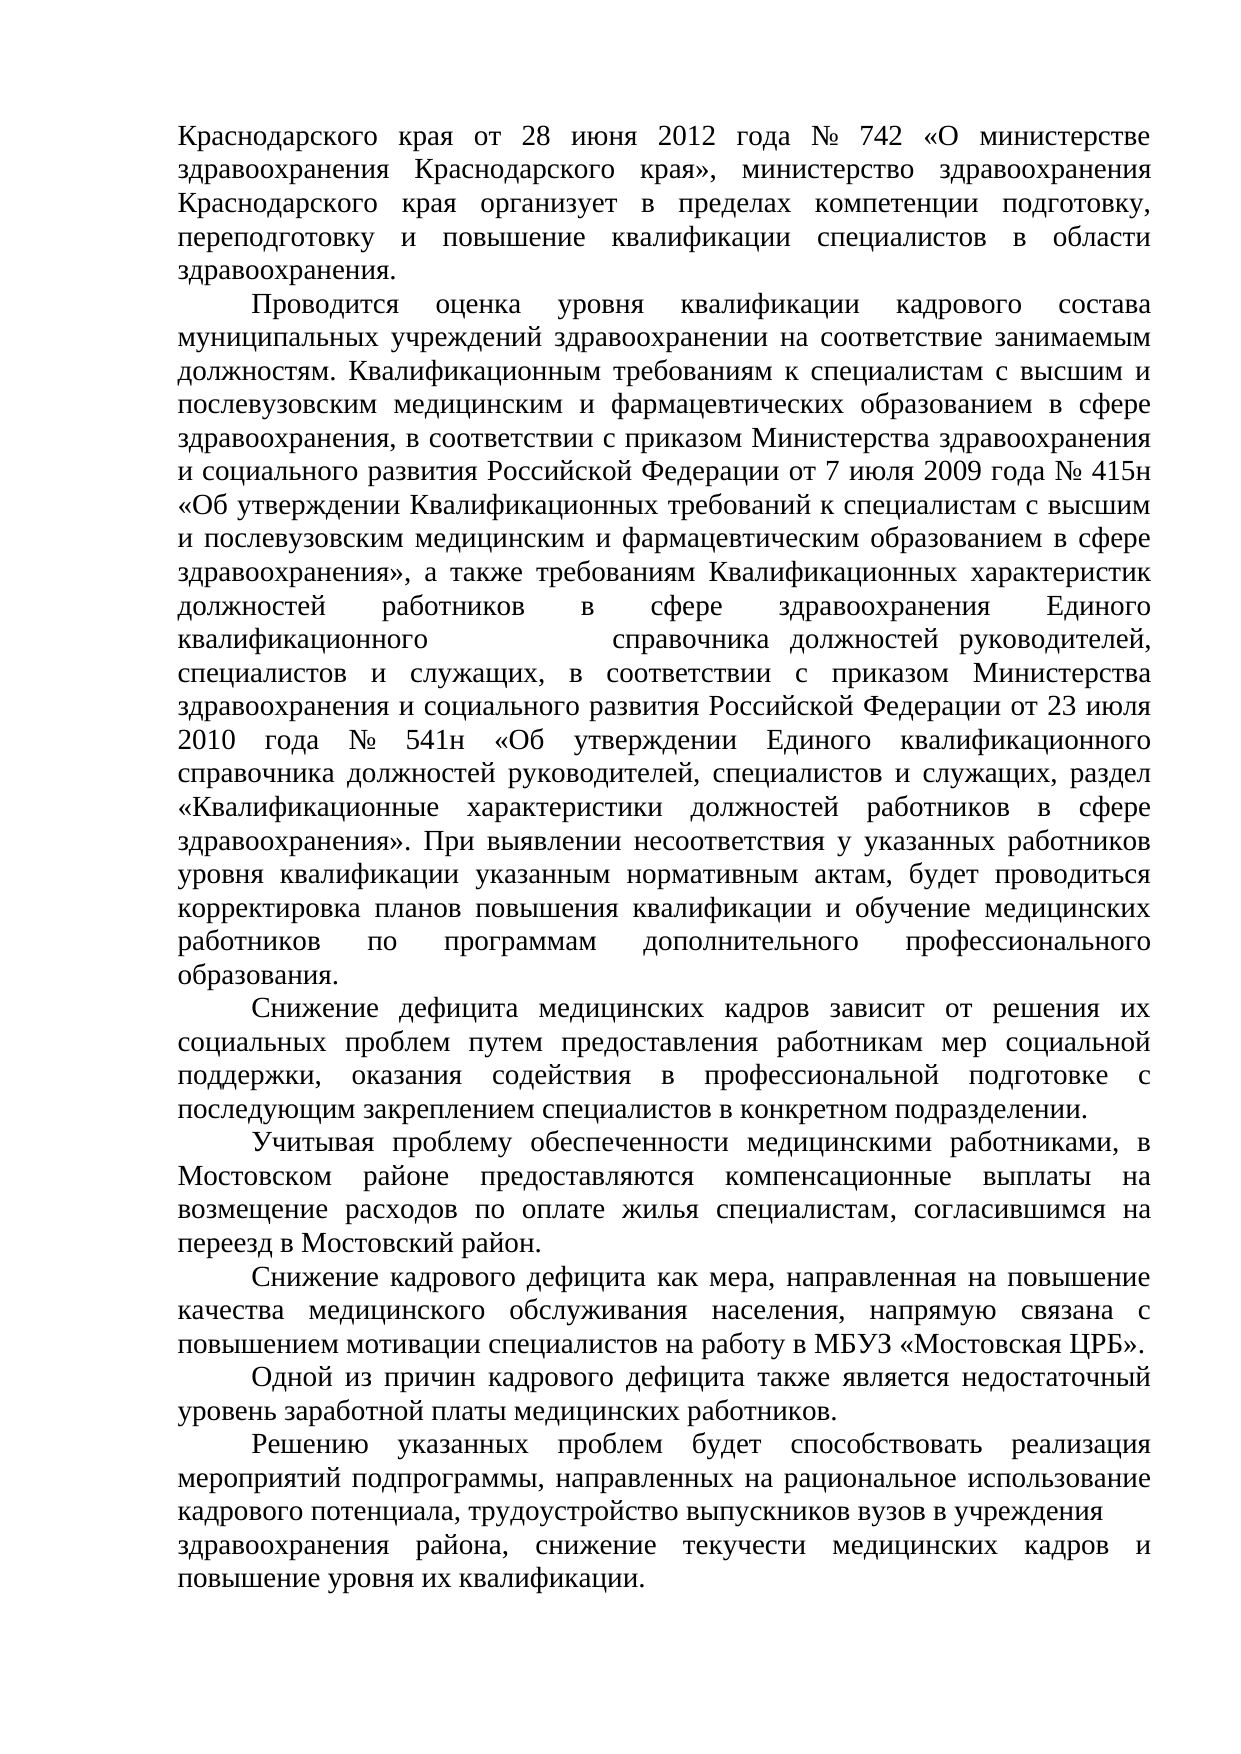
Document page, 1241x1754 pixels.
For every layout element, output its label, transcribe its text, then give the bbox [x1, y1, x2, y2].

text Учитывая проблему обеспеченности медицинскими работниками, в Мостовском районе предоставляются компенсационные выплаты на возмещение расходов по оплате жилья специалистам, согласившимся на переезд в Мостовский район. [177, 1124, 1152, 1259]
text Проводится оценка уровня квалификации кадрового состава муниципальных учреждений здравоохранении на соответствие занимаемым должностям. Квалификационным требованиям к специалистам с высшим и послевузовским медицинским и фармацевтических образованием в сфере здравоохранения, в соответствии с приказом Министерства здравоохранения и социального развития Российской Федерации от 7 июля 2009 года № 415н «Об утверждении Квалификационных требований к специалистам с высшим и послевузовским медицинским и фармацевтическим образованием в сфере здравоохранения», а также требованиям Квалификационных характеристик должностей работников в сфере здравоохранения Единого квалификационного справочника должностей руководителей, специалистов и служащих, в соответствии с приказом Министерства здравоохранения и социального развития Российской Федерации от 23 июля 2010 года № 541н «Об утверждении Единого квалификационного справочника должностей руководителей, специалистов и служащих, раздел «Квалификационные характеристики должностей работников в сфере здравоохранения». При выявлении несоответствия у указанных работников уровня квалификации указанным нормативным актам, будет проводиться корректировка планов повышения квалификации и обучение медицинских работников по программам дополнительного профессионального образования. [177, 286, 1152, 990]
text Снижение дефицита медицинских кадров зависит от решения их социальных проблем путем предоставления работникам мер социальной поддержки, оказания содействия в профессиональной подготовке с последующим закреплением специалистов в конкретном подразделении. [177, 990, 1152, 1124]
text Одной из причин кадрового дефицита также является недостаточный уровень заработной платы медицинских работников. [177, 1359, 1152, 1426]
text Снижение кадрового дефицита как мера, направленная на повышение качества медицинского обслуживания населения, напрямую связана с повышением мотивации специалистов на работу в МБУЗ «Мостовская ЦРБ». [177, 1259, 1152, 1359]
text Решению указанных проблем будет способствовать реализация мероприятий подпрограммы, направленных на рациональное использование кадрового потенциала, трудоустройство выпускников вузов в учреждения [177, 1426, 1152, 1527]
text здравоохранения района, снижение текучести медицинских кадров и повышение уровня их квалификации. [177, 1527, 1152, 1594]
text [177, 118, 1152, 286]
